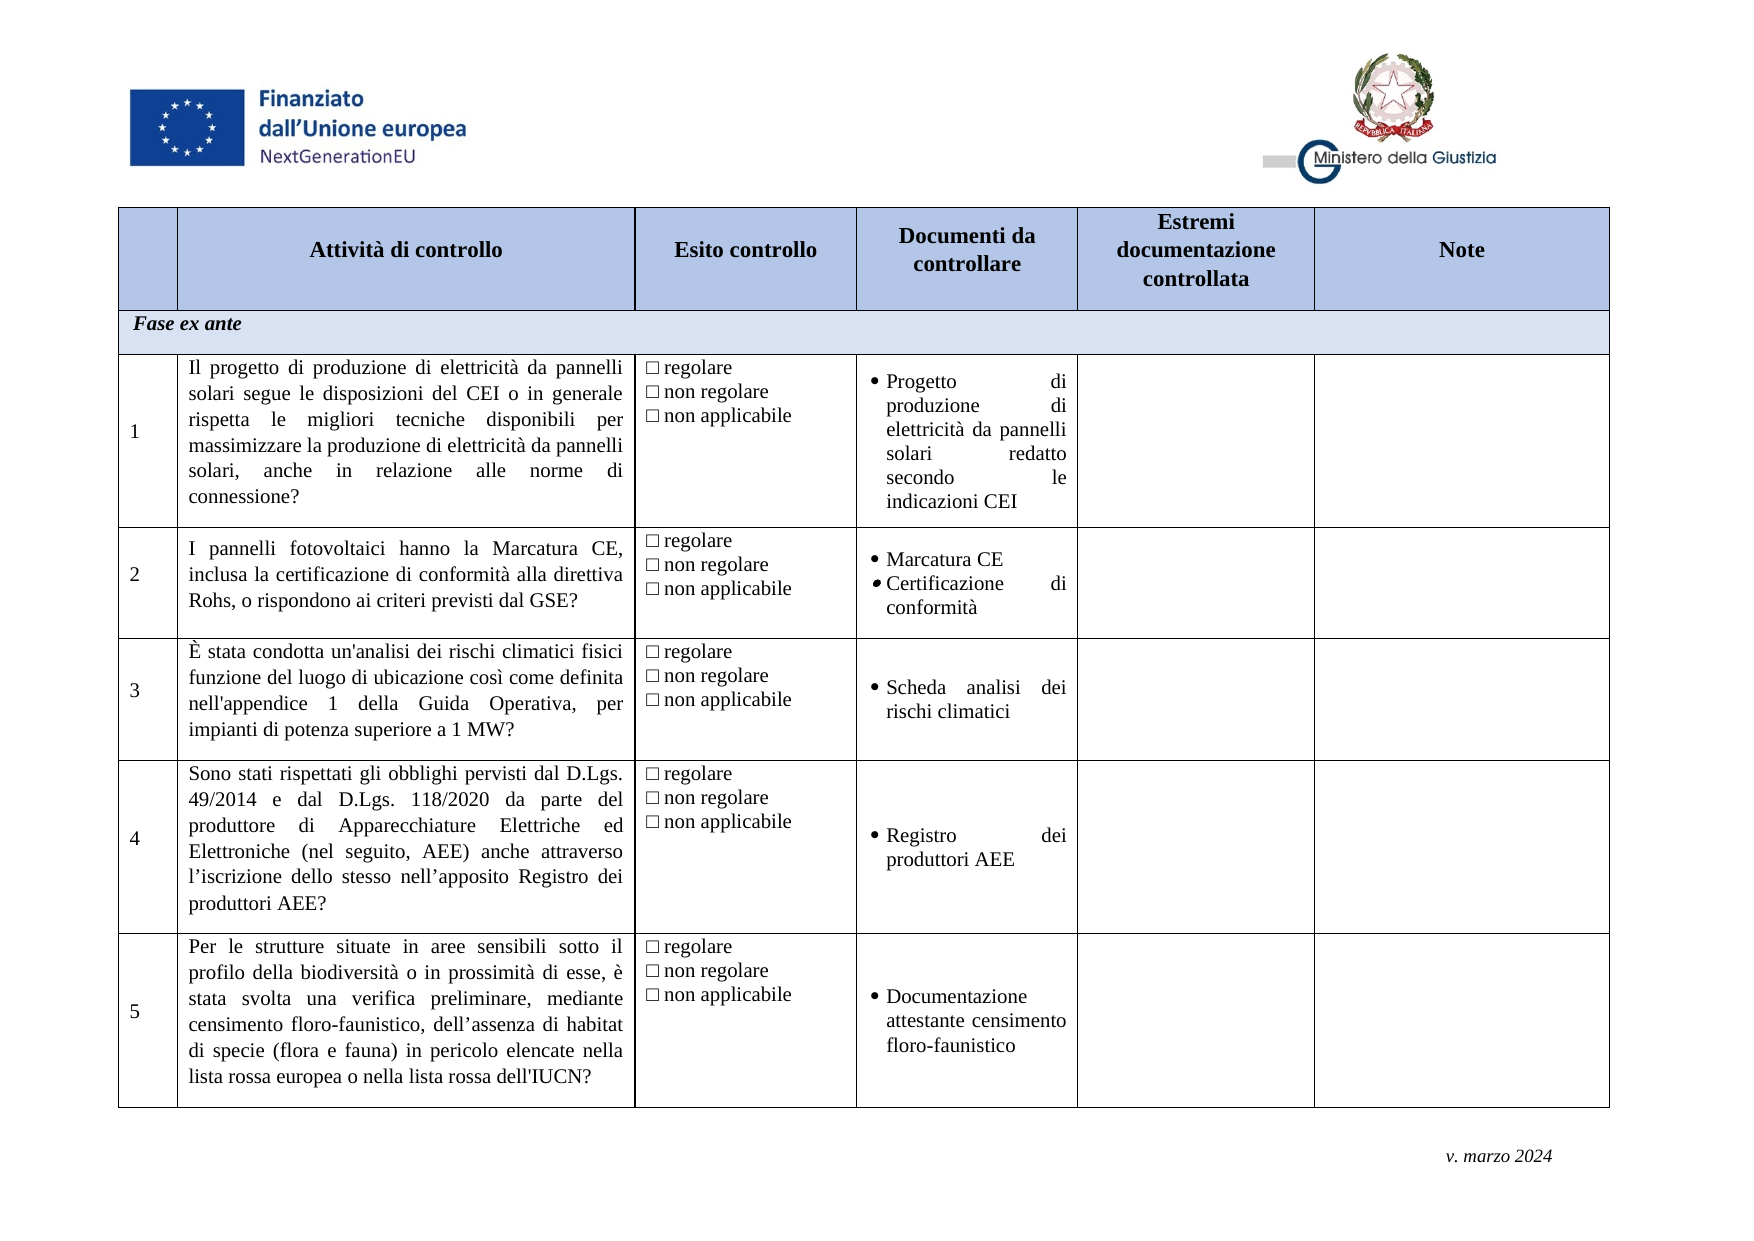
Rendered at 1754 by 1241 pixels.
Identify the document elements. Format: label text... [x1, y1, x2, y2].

table_cell Scheda analisi dei rischi climatici [857, 639, 1077, 760]
table_cell 1 [119, 355, 177, 527]
table_header Documenti da controllare [857, 208, 1077, 310]
table_cell È stata condotta un'analisi dei rischi climatici fisici funzione del luogo di ubicazione così come definita nell'appendice 1 della Guida Operativa, per impianti di potenza superiore a 1 MW? [178, 639, 634, 760]
table_cell Sono stati rispettati gli obblighi pervisti dal D.Lgs. 49/2014 e dal D.Lgs. 118/2020 da parte del produttore di Apparecchiature Elettriche ed Elettroniche (nel seguito, AEE) anche attraverso l’iscrizione dello stesso nell’apposito Registro dei produttori AEE? [178, 761, 634, 933]
table_header Esito controllo [636, 208, 856, 310]
table_cell Il progetto di produzione di elettricità da pannelli solari segue le disposizioni del CEI o in generale rispetta le migliori tecniche disponibili per massimizzare la produzione di elettricità da pannelli solari, anche in relazione alle norme di connessione? [178, 355, 634, 527]
table_cell [1315, 639, 1609, 760]
table_cell [1315, 355, 1609, 527]
table_cell Progetto di produzione di elettricità da pannelli solari redatto secondo le indicazioni CEI [857, 355, 1077, 527]
table_cell I pannelli fotovoltaici hanno la Marcatura CE, inclusa la certificazione di conformità alla direttiva Rohs, o rispondono ai criteri previsti dal GSE? [178, 528, 634, 638]
table_cell Per le strutture situate in aree sensibili sotto il profilo della biodiversità o in prossimità di esse, è stata svolta una verifica preliminare, mediante censimento floro-faunistico, dell’assenza di habitat di specie (flora e fauna) in pericolo elencate nella lista rossa europea o nella lista rossa dell'IUCN? [178, 934, 634, 1107]
table_cell 5 [119, 934, 177, 1107]
table_header Note [1315, 208, 1609, 310]
table_cell [1078, 639, 1314, 760]
table_cell [1078, 355, 1314, 527]
table_cell Registro dei produttori AEE [857, 761, 1077, 933]
table_cell 3 [119, 639, 177, 760]
table_cell □ regolare □ non regolare □ non applicabile [636, 934, 856, 1107]
table_header Estremi documentazione controllata [1078, 208, 1314, 310]
table_cell □ regolare □ non regolare □ non applicabile [636, 761, 856, 933]
table_cell □ regolare □ non regolare □ non applicabile [636, 355, 856, 527]
table_cell Fase ex ante [119, 311, 1609, 354]
table_cell 4 [119, 761, 177, 933]
table_cell [1315, 528, 1609, 638]
table_cell Marcatura CE Certificazione di conformità [857, 528, 1077, 638]
table_cell 2 [119, 528, 177, 638]
table_cell [1315, 934, 1609, 1107]
table_cell [1315, 761, 1609, 933]
table_cell □ regolare □ non regolare □ non applicabile [636, 528, 856, 638]
picture [118, 80, 485, 176]
table_header [119, 208, 177, 310]
table_cell [1078, 934, 1314, 1107]
table_cell □ regolare □ non regolare □ non applicabile [636, 639, 856, 760]
picture [1200, 41, 1605, 207]
table_cell Documentazione attestante censimento floro-faunistico [857, 934, 1077, 1107]
table_cell [1078, 528, 1314, 638]
table_header Attività di controllo [178, 208, 634, 310]
table_cell [1078, 761, 1314, 933]
